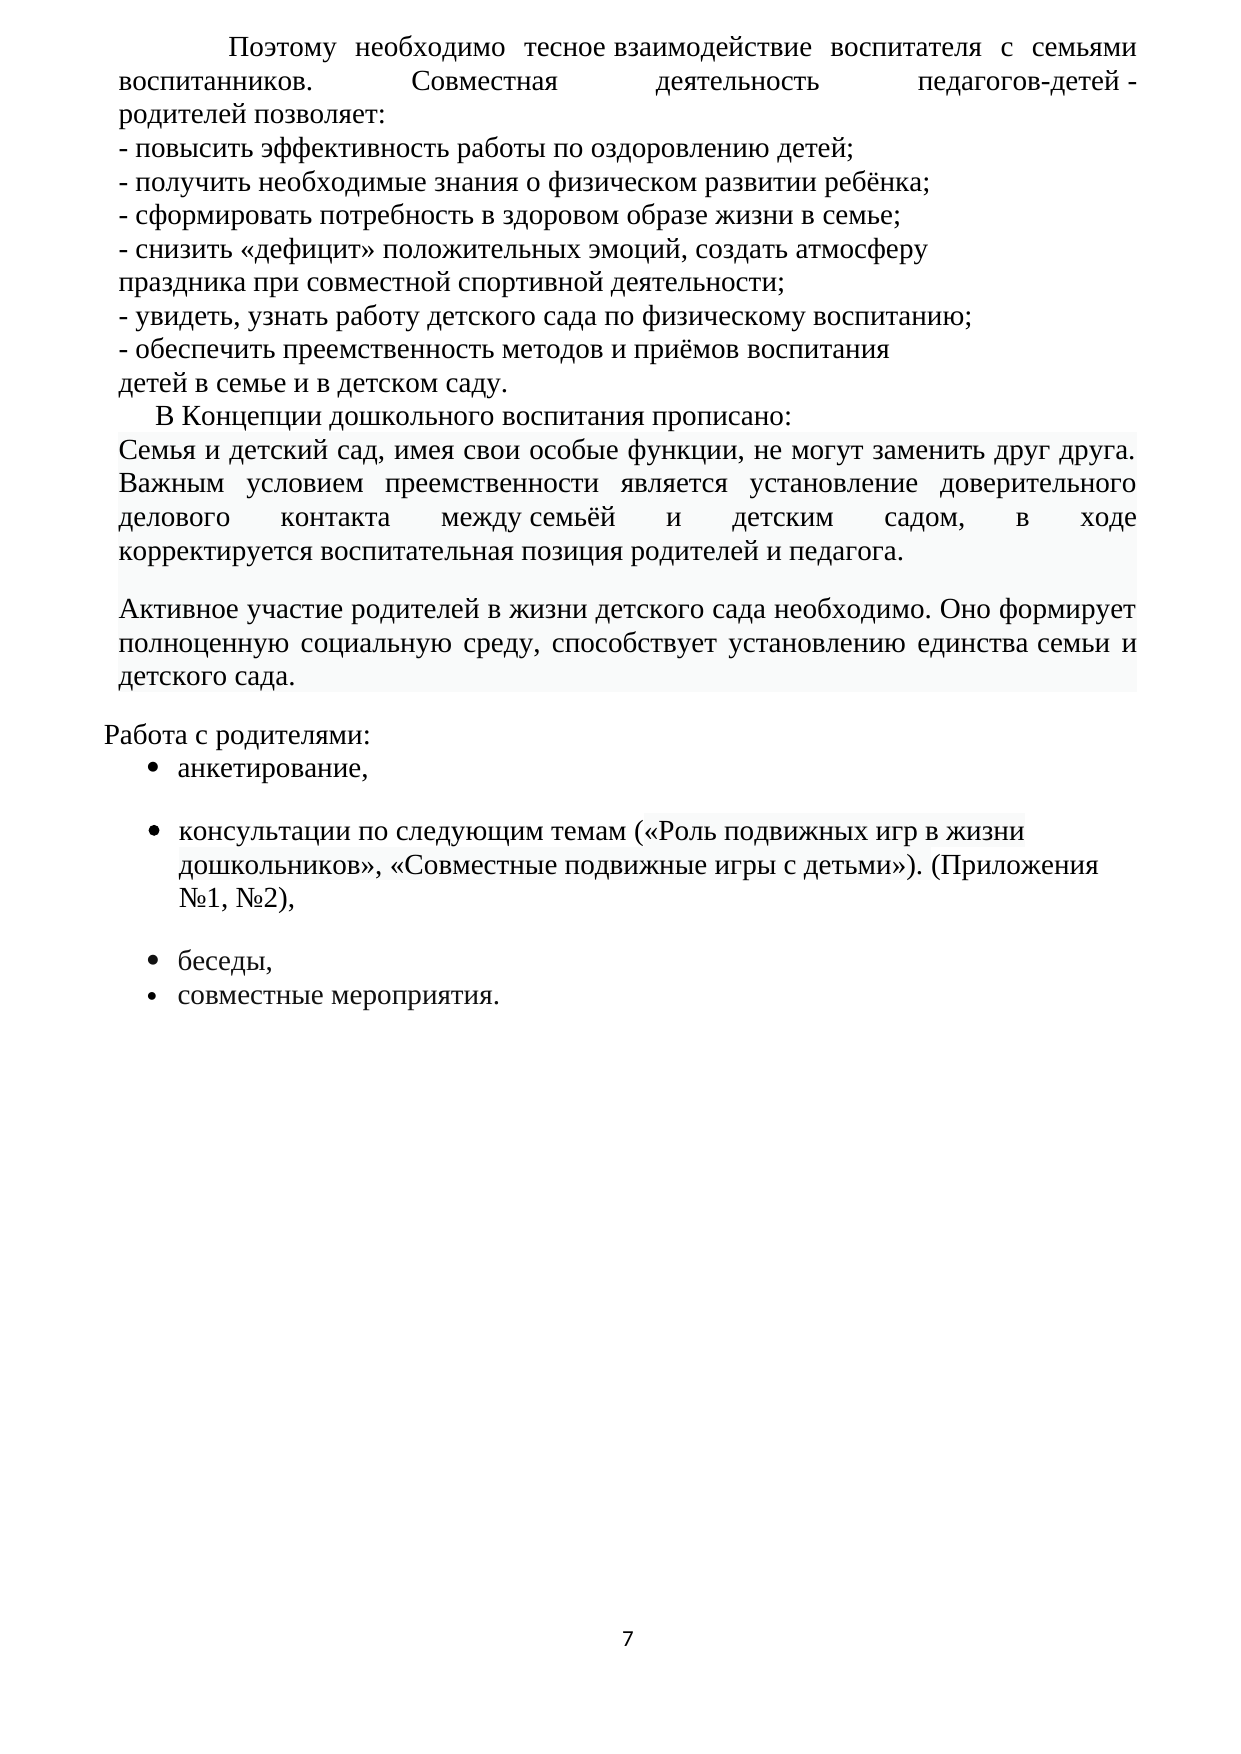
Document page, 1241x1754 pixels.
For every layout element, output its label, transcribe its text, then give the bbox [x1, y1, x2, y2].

text - сформировать потребность в здоровом образе жизни в семье; [118, 197, 1137, 231]
text Активное участие родителей в жизни детского сада необходимо. Оно формирует полноценную социальную среду, способствует установлению единства семьи и детского сада. [118, 591, 1137, 692]
text праздника при совместной спортивной деятельности; [118, 264, 1137, 298]
text - снизить «дефицит» положительных эмоций, создать атмосферу [118, 231, 1137, 264]
list анкетирование, [148, 750, 1152, 784]
text Работа с родителями: [103, 717, 1152, 750]
text Семья и детский сад, имея свои особые функции, не могут заменить друг друга. Важным условием преемственности является установление доверительного делового контакта между семьёй и детским садом, в ходе корректируется воспитательная позиция родителей и педагога. [118, 432, 1137, 566]
list совместные мероприятия. [148, 977, 1152, 1010]
text - обеспечить преемственность методов и приёмов воспитания [118, 331, 1137, 365]
text Поэтому необходимо тесное взаимодействие воспитателя с семьями воспитанников. Совместная деятельность педагогов-детей - родителей позволяет: [118, 29, 1137, 130]
text - повысить эффективность работы по оздоровлению детей; [118, 130, 1137, 164]
text В Концепции дошкольного воспитания прописано: [118, 398, 1137, 432]
list консультации по следующим темам («Роль подвижных игр в жизни дошкольников», «Совместные подвижные игры с детьми»). (Приложения №1, №2), [149, 813, 1152, 914]
list беседы, [148, 943, 1152, 977]
text - увидеть, узнать работу детского сада по физическому воспитанию; [118, 298, 1137, 331]
text детей в семье и в детском саду. [118, 365, 1137, 398]
text - получить необходимые знания о физическом развитии ребёнка; [118, 164, 1137, 197]
